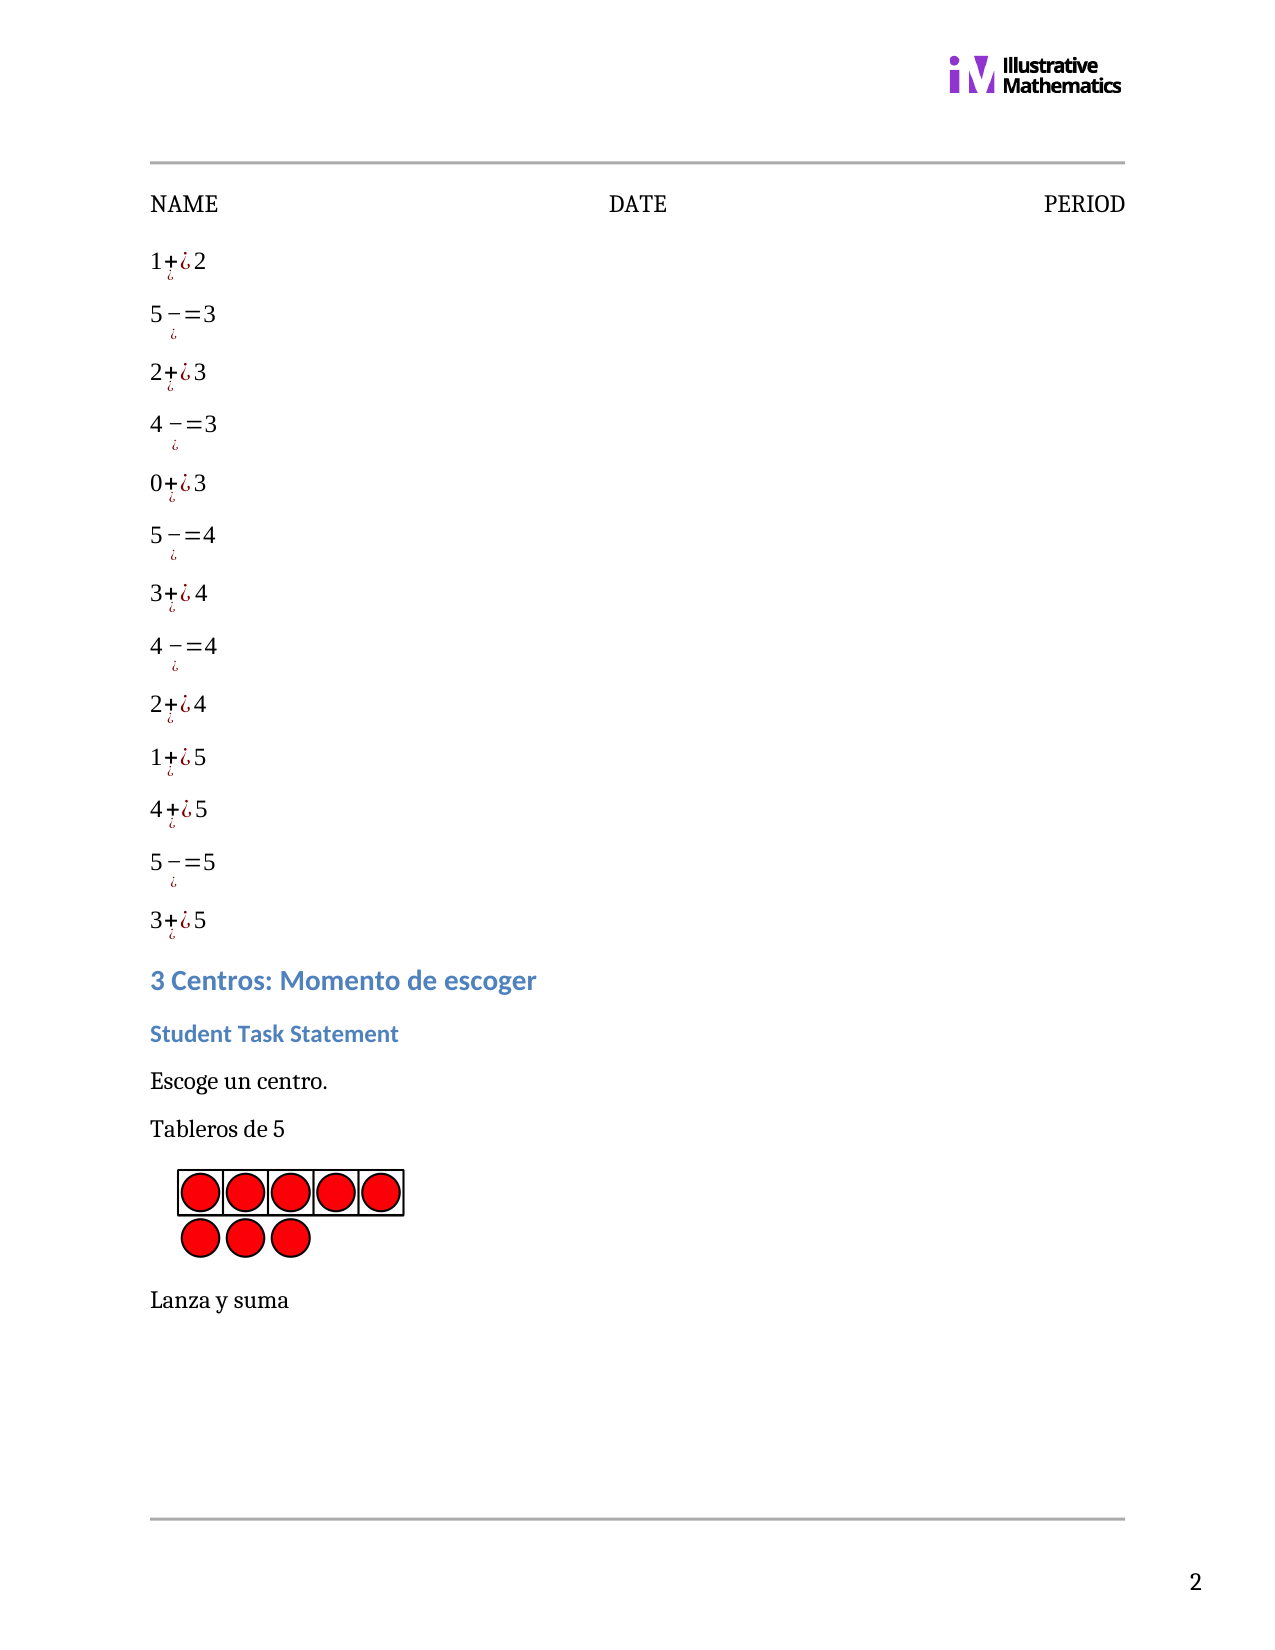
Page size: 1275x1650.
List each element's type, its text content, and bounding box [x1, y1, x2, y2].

subtitle Student Task Statement [150, 1018, 1125, 1048]
text Lanza y suma [150, 1286, 1125, 1315]
text Escoge un centro. [150, 1067, 1125, 1096]
subtitle 3 Centros: Momento de escoger [150, 962, 1125, 997]
picture [168, 1162, 413, 1268]
text Tableros de 5 [150, 1115, 1125, 1143]
picture [949, 55, 1121, 93]
